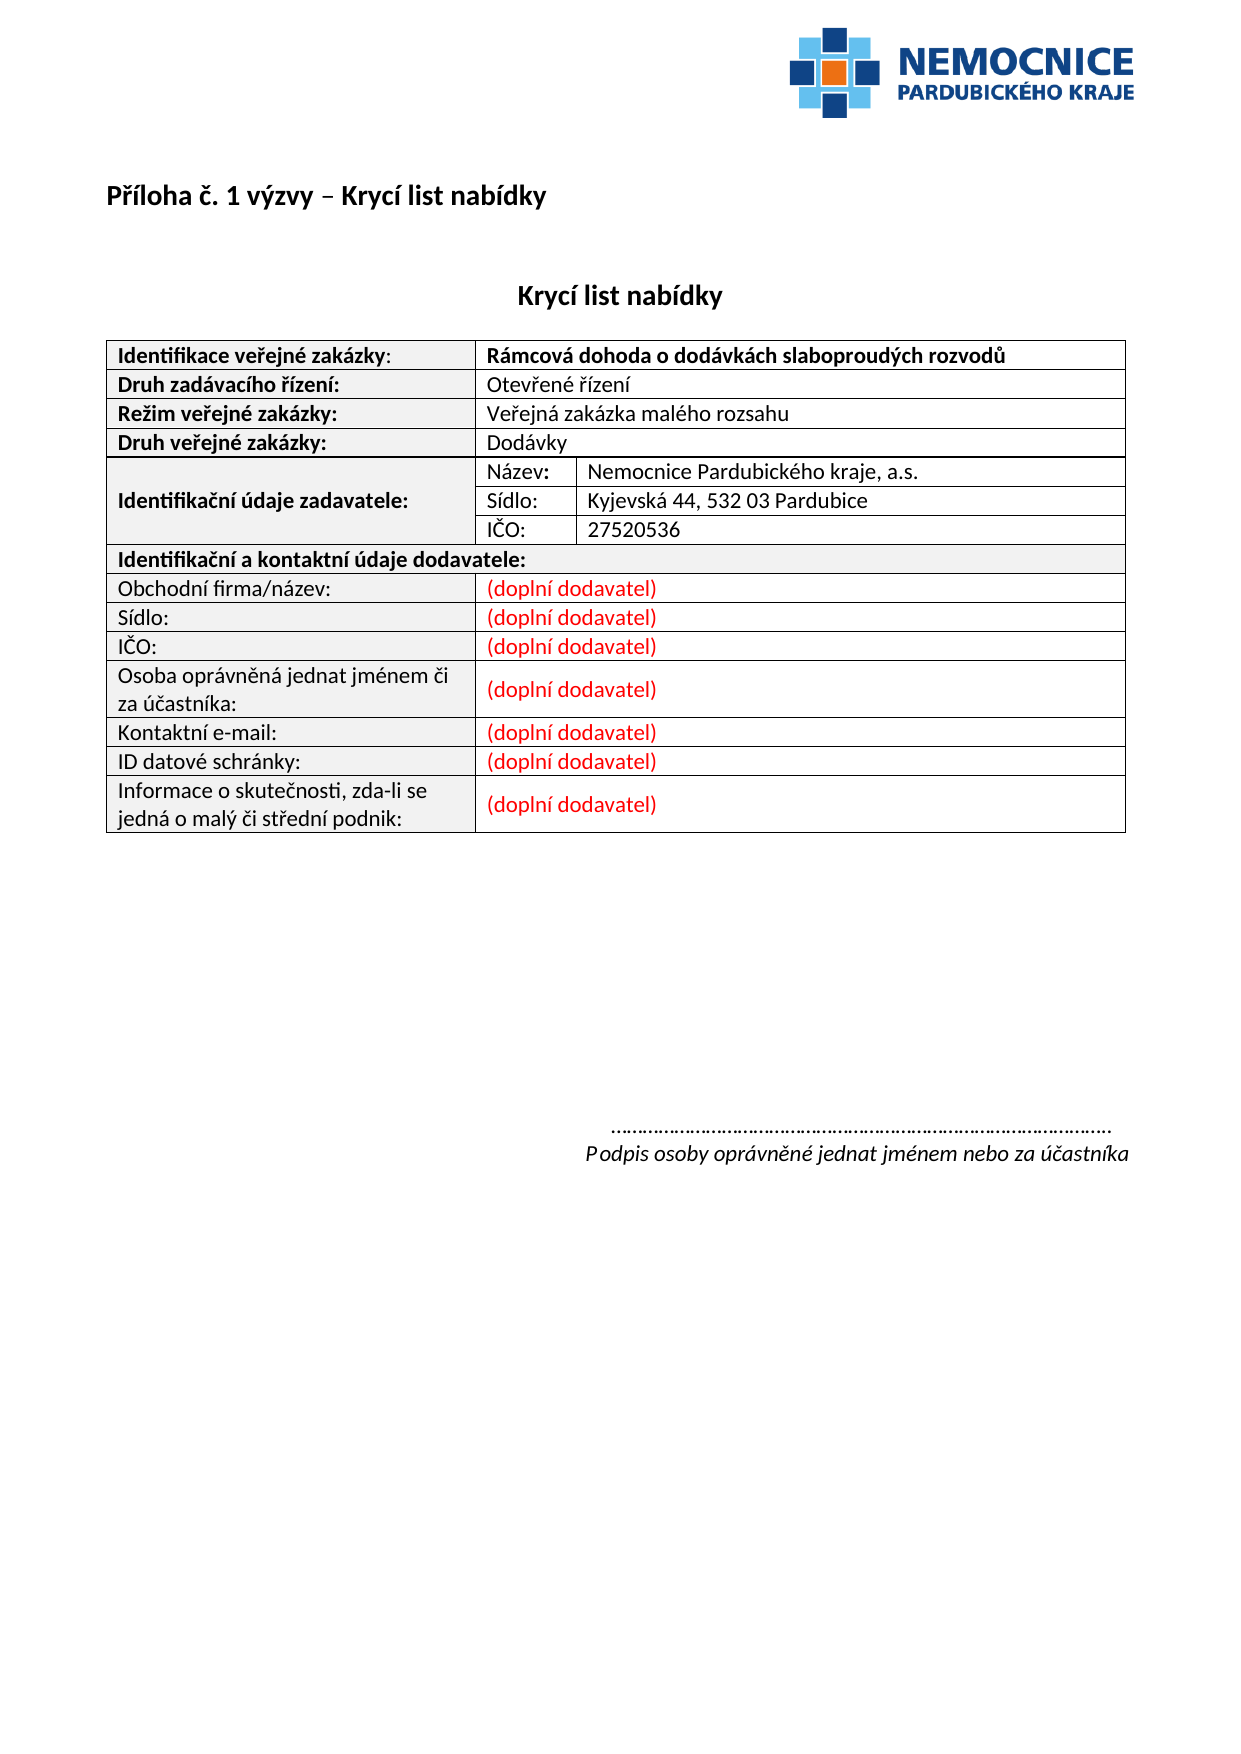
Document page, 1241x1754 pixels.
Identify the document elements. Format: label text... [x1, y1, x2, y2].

text ………………………………………………………………………………….. [106, 1111, 1134, 1139]
table_cell Obchodní firma/název: [107, 574, 475, 602]
table_cell (doplní dodavatel) [476, 632, 1125, 660]
table_cell Název: [476, 458, 576, 486]
table_cell Identifikační údaje zadavatele: [107, 458, 475, 544]
table_cell Veřejná zakázka malého rozsahu [476, 399, 1125, 427]
table_cell (doplní dodavatel) [476, 661, 1125, 717]
table_cell Kyjevská 44, 532 03 Pardubice [577, 487, 1125, 514]
table_cell (doplní dodavatel) [476, 718, 1125, 746]
table_cell IČO: [107, 632, 475, 660]
table_cell Režim veřejné zakázky: [107, 399, 475, 427]
table_cell Identifikační a kontaktní údaje dodavatele: [107, 545, 1125, 573]
picture [788, 26, 1134, 119]
table_cell (doplní dodavatel) [476, 747, 1125, 775]
table_cell (doplní dodavatel) [476, 776, 1125, 832]
table_cell Otevřené řízení [476, 370, 1125, 398]
table_cell Nemocnice Pardubického kraje, a.s. [577, 458, 1125, 486]
table_cell Informace o skutečnosti, zda-li se jedná o malý či střední podnik: [107, 776, 475, 832]
table_cell ID datové schránky: [107, 747, 475, 775]
table_cell IČO: [476, 516, 576, 544]
table_cell Sídlo: [107, 603, 475, 631]
text Krycí list nabídky [106, 277, 1134, 312]
text Podpis osoby oprávněné jednat jménem nebo za účastníka [106, 1139, 1134, 1167]
table_cell Dodávky [476, 429, 1125, 456]
table_cell Osoba oprávněná jednat jménem či za účastníka: [107, 661, 475, 717]
table_cell Sídlo: [476, 487, 576, 514]
text Příloha č. 1 výzvy – Krycí list nabídky [106, 177, 1134, 213]
table_header Identifikace veřejné zakázky: [107, 341, 475, 369]
table_cell Druh zadávacího řízení: [107, 370, 475, 398]
table_cell (doplní dodavatel) [476, 574, 1125, 602]
table_cell (doplní dodavatel) [476, 603, 1125, 631]
table_cell Kontaktní e-mail: [107, 718, 475, 746]
table_cell 27520536 [577, 516, 1125, 544]
table_cell Druh veřejné zakázky: [107, 429, 475, 456]
table_header Rámcová dohoda o dodávkách slaboproudých rozvodů [476, 341, 1125, 369]
